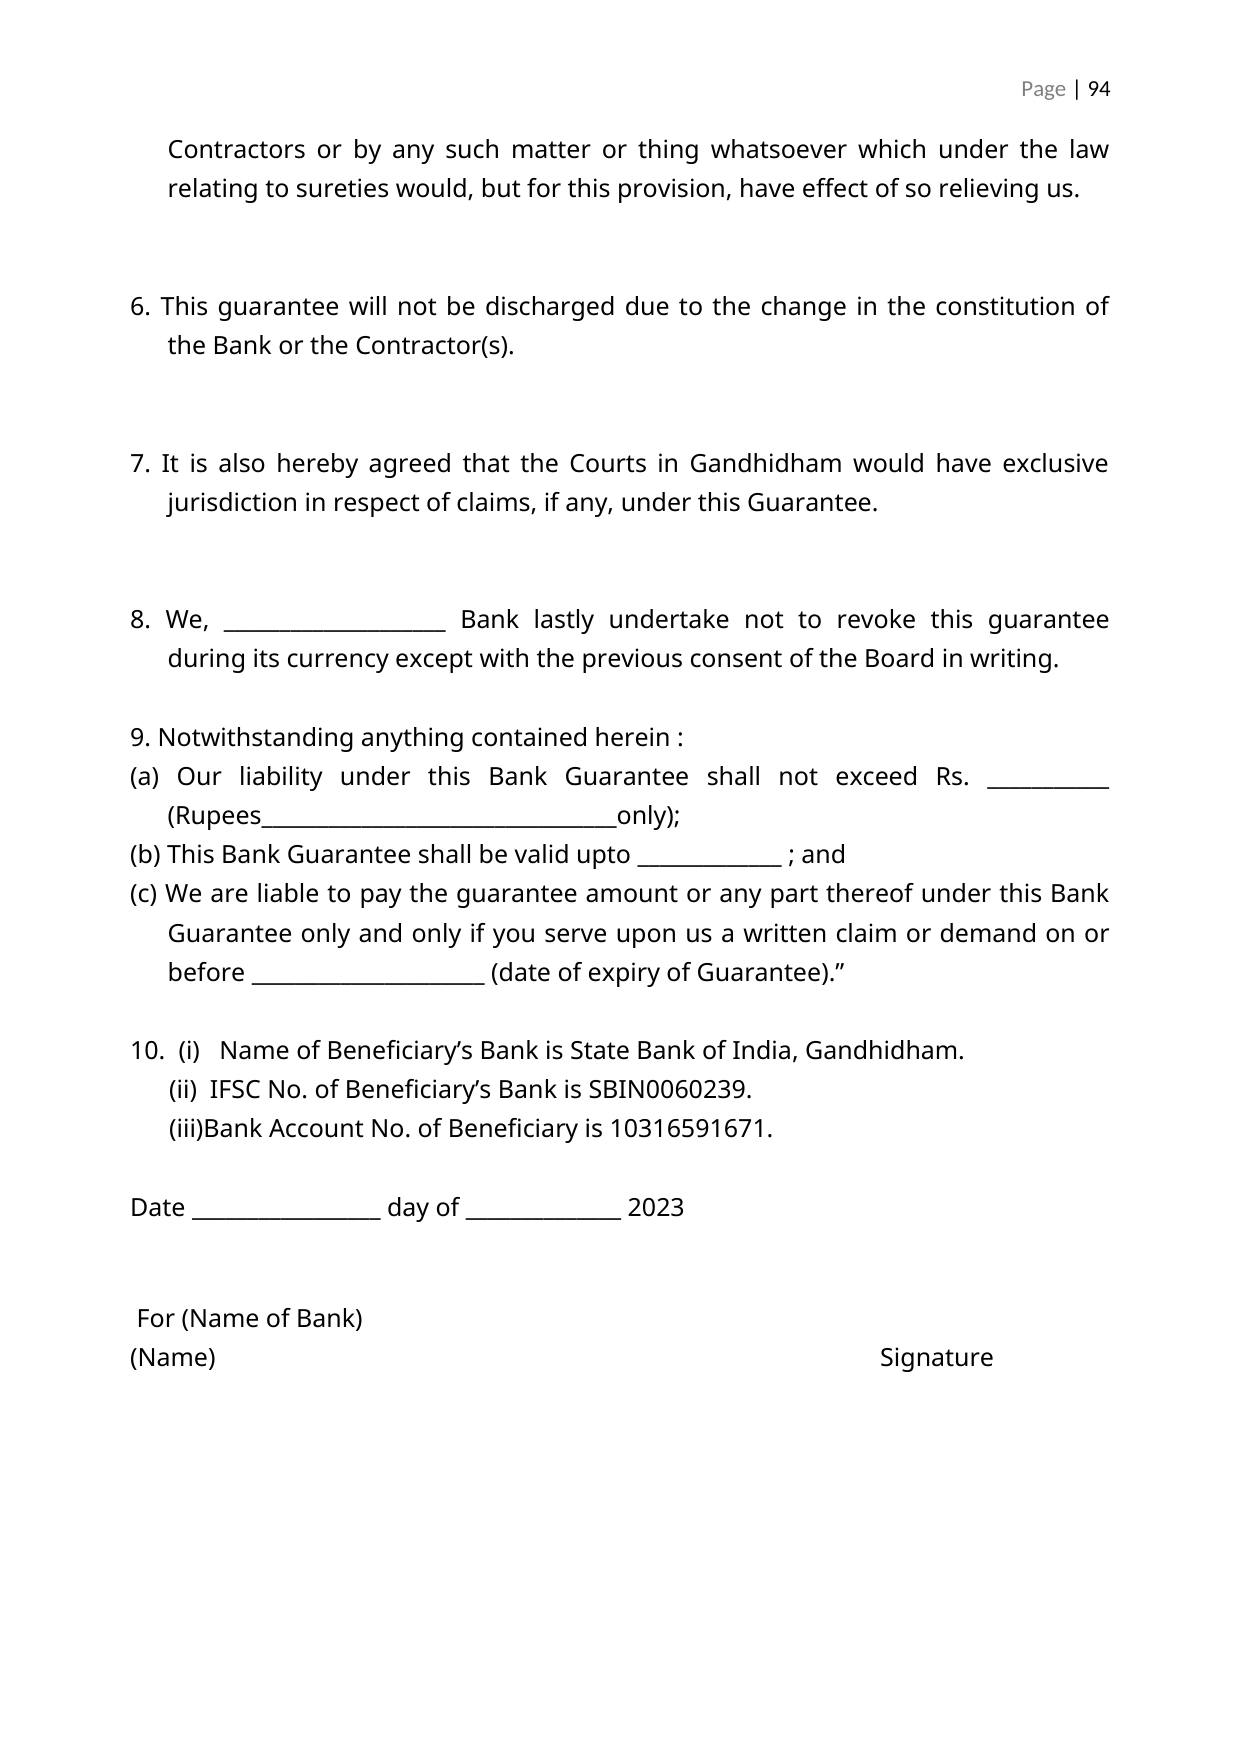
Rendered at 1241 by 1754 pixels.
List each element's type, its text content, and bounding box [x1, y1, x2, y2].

text (a) Our liability under this Bank Guarantee shall not exceed Rs. ___________ (Rupees________________________________only); [130, 759, 1110, 832]
text 9. Notwithstanding anything contained herein : [130, 719, 1110, 753]
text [130, 132, 1110, 205]
text (c) We are liable to pay the guarantee amount or any part thereof under this Bank Guarantee only and only if you serve upon us a written claim or demand on or before _____________________ (date of expiry of Guarantee).” [130, 876, 1110, 988]
text 6. This guarantee will not be discharged due to the change in the constitution of the Bank or the Contractor(s). [130, 289, 1110, 362]
text 8. We, ____________________ Bank lastly undertake not to revoke this guarantee during its currency except with the previous consent of the Board in writing. [130, 602, 1110, 675]
text (b) This Bank Guarantee shall be valid upto _____________ ; and [130, 837, 1110, 871]
text 7. It is also hereby agreed that the Courts in Gandhidham would have exclusive jurisdiction in respect of claims, if any, under this Guarantee. [130, 445, 1110, 518]
text (ii) IFSC No. of Beneficiary’s Bank is SBIN0060239. [130, 1072, 1110, 1106]
text For (Name of Bank) (Name) Signature [130, 1301, 1110, 1374]
text 10. (i) Name of Beneficiary’s Bank is State Bank of India, Gandhidham. [130, 1033, 1110, 1067]
text (iii)Bank Account No. of Beneficiary is 10316591671. [130, 1111, 1110, 1145]
text Date _________________ day of ______________ 2023 [130, 1189, 1110, 1223]
